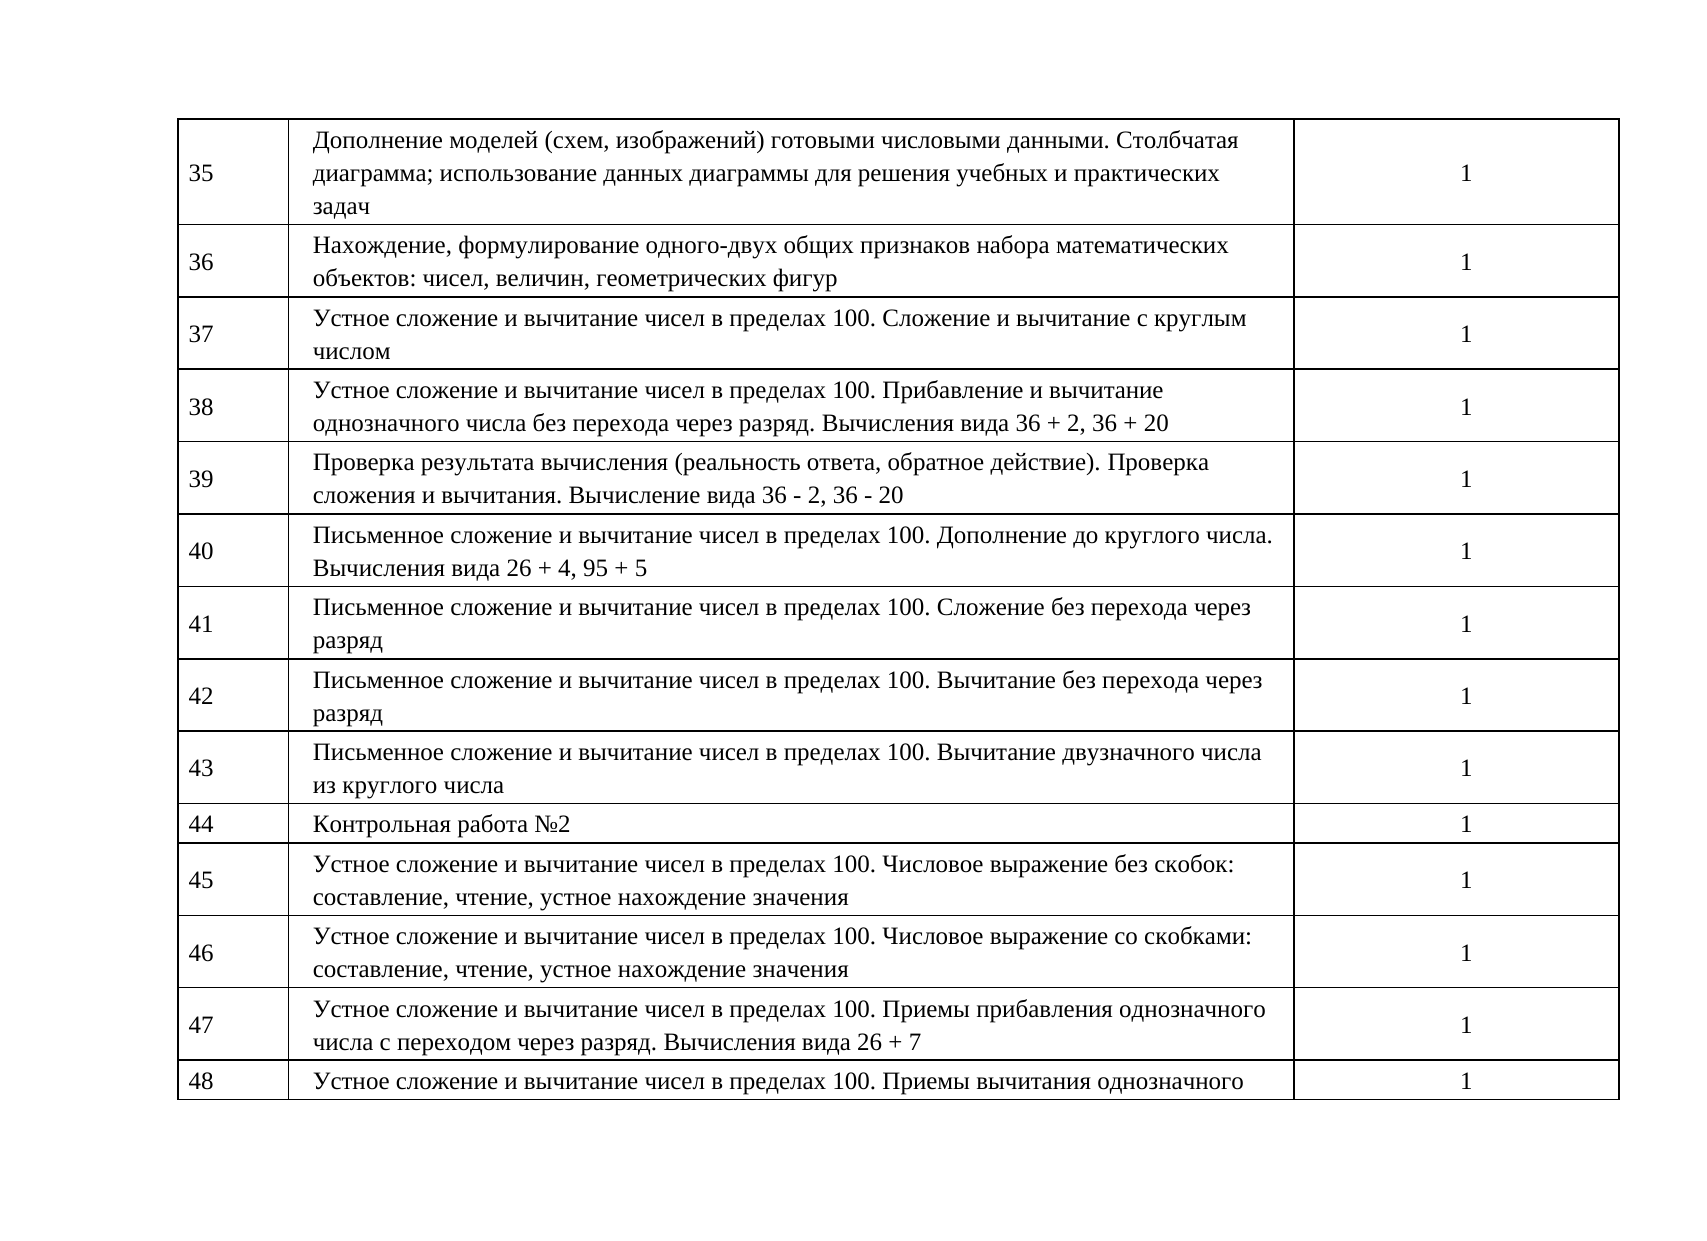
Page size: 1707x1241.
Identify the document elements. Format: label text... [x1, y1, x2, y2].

table_cell Устное сложение и вычитание чисел в пределах 100. Прибавление и вычитание однозначного числа без перехода через разряд. Вычисления вида 36 + 2, 36 + 20 [289, 370, 1293, 441]
table_cell 1 [1295, 298, 1618, 368]
table_cell 35 [179, 120, 288, 223]
table_cell 1 [1295, 988, 1618, 1059]
table_cell Письменное сложение и вычитание чисел в пределах 100. Вычитание без перехода через разряд [289, 660, 1293, 730]
table_cell Устное сложение и вычитание чисел в пределах 100. Приемы прибавления однозначного числа с переходом через разряд. Вычисления вида 26 + 7 [289, 988, 1293, 1059]
table_cell Устное сложение и вычитание чисел в пределах 100. Числовое выражение без скобок: составление, чтение, устное нахождение значения [289, 844, 1293, 914]
table_cell 48 [179, 1061, 288, 1099]
table_cell 47 [179, 988, 288, 1059]
table_cell 1 [1295, 916, 1618, 987]
table_cell 39 [179, 442, 288, 513]
table_cell Устное сложение и вычитание чисел в пределах 100. Числовое выражение со скобками: составление, чтение, устное нахождение значения [289, 916, 1293, 987]
table_cell 40 [179, 515, 288, 586]
table_cell Письменное сложение и вычитание чисел в пределах 100. Дополнение до круглого числа. Вычисления вида 26 + 4, 95 + 5 [289, 515, 1293, 586]
table_cell 42 [179, 660, 288, 730]
table_cell 36 [179, 225, 288, 296]
table_cell Контрольная работа №2 [289, 804, 1293, 842]
table_cell 1 [1295, 515, 1618, 586]
table_cell Устное сложение и вычитание чисел в пределах 100. Сложение и вычитание с круглым числом [289, 298, 1293, 368]
table_cell 38 [179, 370, 288, 441]
table_cell Нахождение, формулирование одного-двух общих признаков набора математических объектов: чисел, величин, геометрических фигур [289, 225, 1293, 296]
table_cell 41 [179, 587, 288, 658]
table_cell 46 [179, 916, 288, 987]
table_cell Письменное сложение и вычитание чисел в пределах 100. Вычитание двузначного числа из круглого числа [289, 732, 1293, 803]
table_cell 1 [1295, 844, 1618, 914]
table_cell Проверка результата вычисления (реальность ответа, обратное действие). Проверка сложения и вычитания. Вычисление вида 36 - 2, 36 - 20 [289, 442, 1293, 513]
table_cell 44 [179, 804, 288, 842]
table_cell 37 [179, 298, 288, 368]
table_cell 1 [1295, 1061, 1618, 1099]
table_cell 1 [1295, 587, 1618, 658]
table_cell 1 [1295, 370, 1618, 441]
table_cell Письменное сложение и вычитание чисел в пределах 100. Сложение без перехода через разряд [289, 587, 1293, 658]
table_cell 43 [179, 732, 288, 803]
table_cell 1 [1295, 120, 1618, 223]
table_cell Дополнение моделей (схем, изображений) готовыми числовыми данными. Столбчатая диаграмма; использование данных диаграммы для решения учебных и практических задач [289, 120, 1293, 223]
table_cell 45 [179, 844, 288, 914]
table_cell 1 [1295, 225, 1618, 296]
table_cell 1 [1295, 732, 1618, 803]
table_cell 1 [1295, 804, 1618, 842]
table_cell 1 [1295, 442, 1618, 513]
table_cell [289, 1061, 1293, 1099]
table_cell 1 [1295, 660, 1618, 730]
